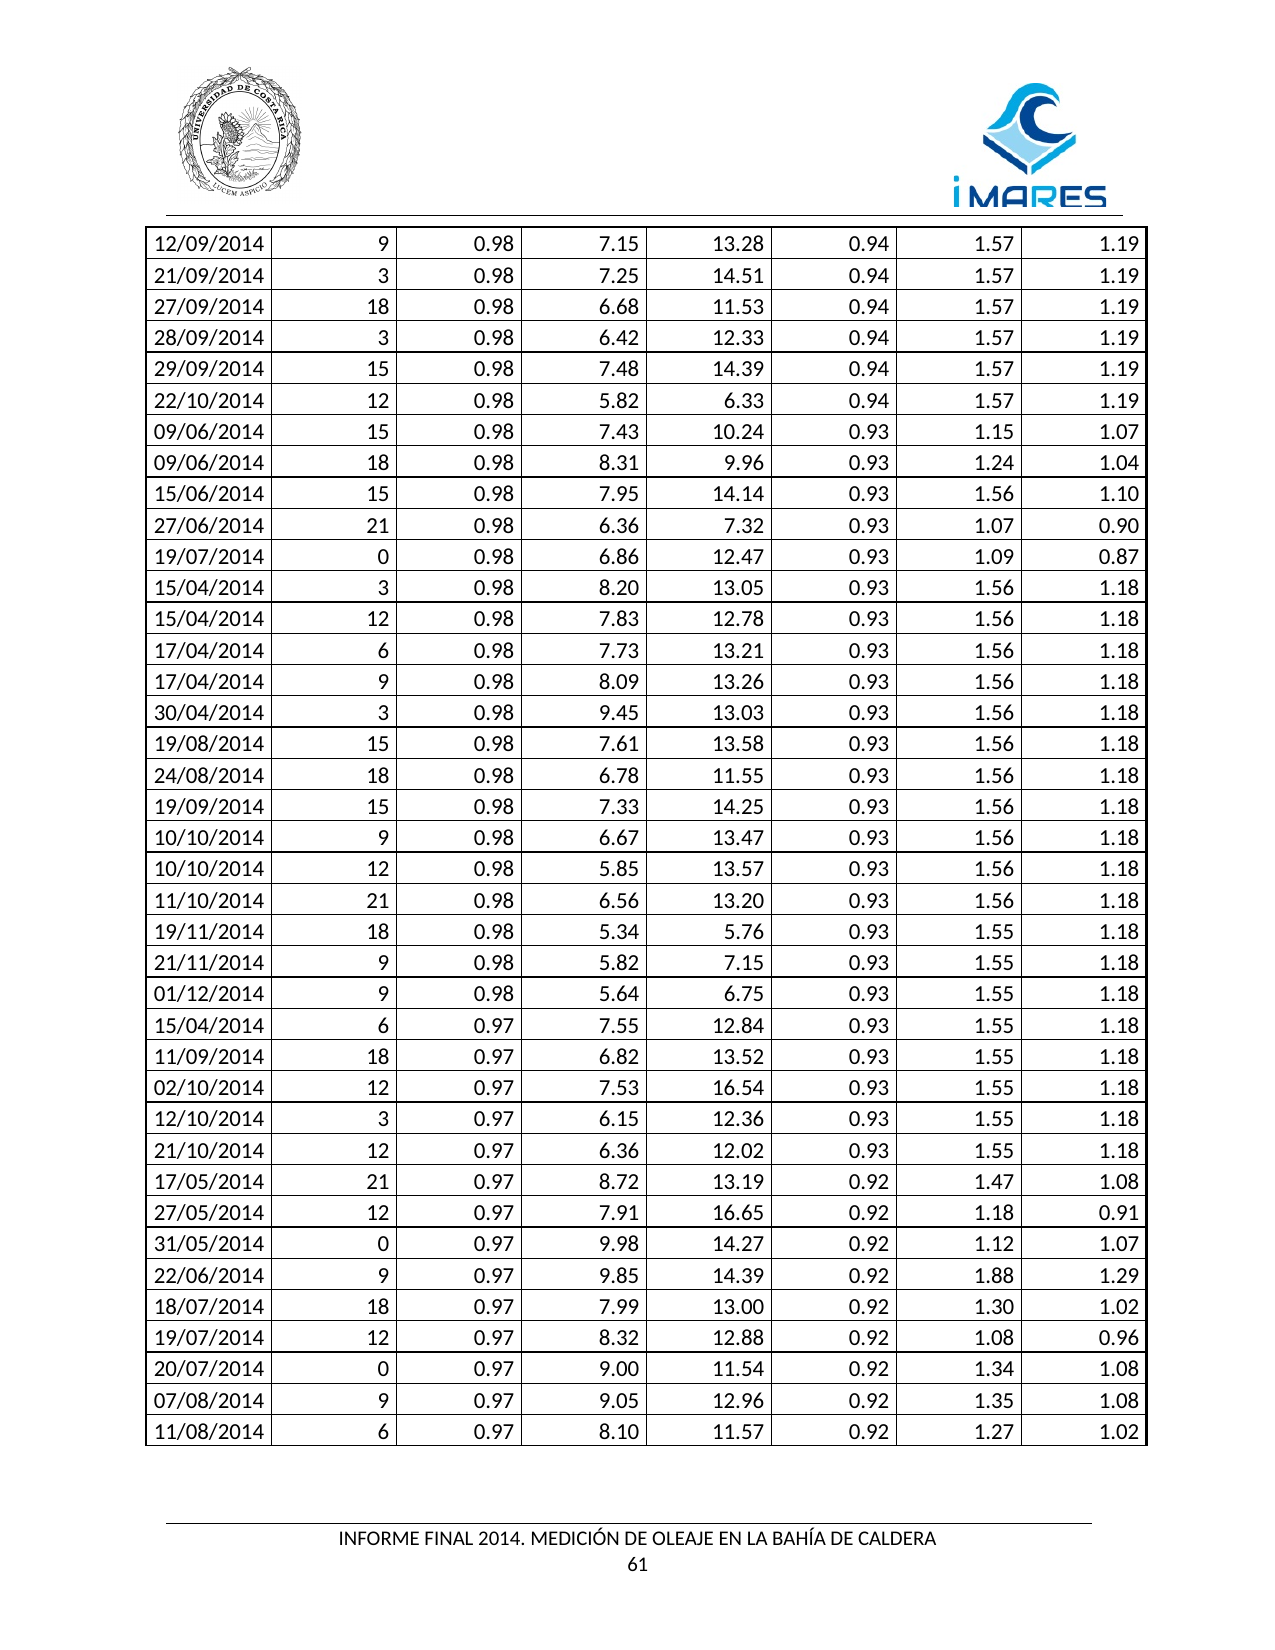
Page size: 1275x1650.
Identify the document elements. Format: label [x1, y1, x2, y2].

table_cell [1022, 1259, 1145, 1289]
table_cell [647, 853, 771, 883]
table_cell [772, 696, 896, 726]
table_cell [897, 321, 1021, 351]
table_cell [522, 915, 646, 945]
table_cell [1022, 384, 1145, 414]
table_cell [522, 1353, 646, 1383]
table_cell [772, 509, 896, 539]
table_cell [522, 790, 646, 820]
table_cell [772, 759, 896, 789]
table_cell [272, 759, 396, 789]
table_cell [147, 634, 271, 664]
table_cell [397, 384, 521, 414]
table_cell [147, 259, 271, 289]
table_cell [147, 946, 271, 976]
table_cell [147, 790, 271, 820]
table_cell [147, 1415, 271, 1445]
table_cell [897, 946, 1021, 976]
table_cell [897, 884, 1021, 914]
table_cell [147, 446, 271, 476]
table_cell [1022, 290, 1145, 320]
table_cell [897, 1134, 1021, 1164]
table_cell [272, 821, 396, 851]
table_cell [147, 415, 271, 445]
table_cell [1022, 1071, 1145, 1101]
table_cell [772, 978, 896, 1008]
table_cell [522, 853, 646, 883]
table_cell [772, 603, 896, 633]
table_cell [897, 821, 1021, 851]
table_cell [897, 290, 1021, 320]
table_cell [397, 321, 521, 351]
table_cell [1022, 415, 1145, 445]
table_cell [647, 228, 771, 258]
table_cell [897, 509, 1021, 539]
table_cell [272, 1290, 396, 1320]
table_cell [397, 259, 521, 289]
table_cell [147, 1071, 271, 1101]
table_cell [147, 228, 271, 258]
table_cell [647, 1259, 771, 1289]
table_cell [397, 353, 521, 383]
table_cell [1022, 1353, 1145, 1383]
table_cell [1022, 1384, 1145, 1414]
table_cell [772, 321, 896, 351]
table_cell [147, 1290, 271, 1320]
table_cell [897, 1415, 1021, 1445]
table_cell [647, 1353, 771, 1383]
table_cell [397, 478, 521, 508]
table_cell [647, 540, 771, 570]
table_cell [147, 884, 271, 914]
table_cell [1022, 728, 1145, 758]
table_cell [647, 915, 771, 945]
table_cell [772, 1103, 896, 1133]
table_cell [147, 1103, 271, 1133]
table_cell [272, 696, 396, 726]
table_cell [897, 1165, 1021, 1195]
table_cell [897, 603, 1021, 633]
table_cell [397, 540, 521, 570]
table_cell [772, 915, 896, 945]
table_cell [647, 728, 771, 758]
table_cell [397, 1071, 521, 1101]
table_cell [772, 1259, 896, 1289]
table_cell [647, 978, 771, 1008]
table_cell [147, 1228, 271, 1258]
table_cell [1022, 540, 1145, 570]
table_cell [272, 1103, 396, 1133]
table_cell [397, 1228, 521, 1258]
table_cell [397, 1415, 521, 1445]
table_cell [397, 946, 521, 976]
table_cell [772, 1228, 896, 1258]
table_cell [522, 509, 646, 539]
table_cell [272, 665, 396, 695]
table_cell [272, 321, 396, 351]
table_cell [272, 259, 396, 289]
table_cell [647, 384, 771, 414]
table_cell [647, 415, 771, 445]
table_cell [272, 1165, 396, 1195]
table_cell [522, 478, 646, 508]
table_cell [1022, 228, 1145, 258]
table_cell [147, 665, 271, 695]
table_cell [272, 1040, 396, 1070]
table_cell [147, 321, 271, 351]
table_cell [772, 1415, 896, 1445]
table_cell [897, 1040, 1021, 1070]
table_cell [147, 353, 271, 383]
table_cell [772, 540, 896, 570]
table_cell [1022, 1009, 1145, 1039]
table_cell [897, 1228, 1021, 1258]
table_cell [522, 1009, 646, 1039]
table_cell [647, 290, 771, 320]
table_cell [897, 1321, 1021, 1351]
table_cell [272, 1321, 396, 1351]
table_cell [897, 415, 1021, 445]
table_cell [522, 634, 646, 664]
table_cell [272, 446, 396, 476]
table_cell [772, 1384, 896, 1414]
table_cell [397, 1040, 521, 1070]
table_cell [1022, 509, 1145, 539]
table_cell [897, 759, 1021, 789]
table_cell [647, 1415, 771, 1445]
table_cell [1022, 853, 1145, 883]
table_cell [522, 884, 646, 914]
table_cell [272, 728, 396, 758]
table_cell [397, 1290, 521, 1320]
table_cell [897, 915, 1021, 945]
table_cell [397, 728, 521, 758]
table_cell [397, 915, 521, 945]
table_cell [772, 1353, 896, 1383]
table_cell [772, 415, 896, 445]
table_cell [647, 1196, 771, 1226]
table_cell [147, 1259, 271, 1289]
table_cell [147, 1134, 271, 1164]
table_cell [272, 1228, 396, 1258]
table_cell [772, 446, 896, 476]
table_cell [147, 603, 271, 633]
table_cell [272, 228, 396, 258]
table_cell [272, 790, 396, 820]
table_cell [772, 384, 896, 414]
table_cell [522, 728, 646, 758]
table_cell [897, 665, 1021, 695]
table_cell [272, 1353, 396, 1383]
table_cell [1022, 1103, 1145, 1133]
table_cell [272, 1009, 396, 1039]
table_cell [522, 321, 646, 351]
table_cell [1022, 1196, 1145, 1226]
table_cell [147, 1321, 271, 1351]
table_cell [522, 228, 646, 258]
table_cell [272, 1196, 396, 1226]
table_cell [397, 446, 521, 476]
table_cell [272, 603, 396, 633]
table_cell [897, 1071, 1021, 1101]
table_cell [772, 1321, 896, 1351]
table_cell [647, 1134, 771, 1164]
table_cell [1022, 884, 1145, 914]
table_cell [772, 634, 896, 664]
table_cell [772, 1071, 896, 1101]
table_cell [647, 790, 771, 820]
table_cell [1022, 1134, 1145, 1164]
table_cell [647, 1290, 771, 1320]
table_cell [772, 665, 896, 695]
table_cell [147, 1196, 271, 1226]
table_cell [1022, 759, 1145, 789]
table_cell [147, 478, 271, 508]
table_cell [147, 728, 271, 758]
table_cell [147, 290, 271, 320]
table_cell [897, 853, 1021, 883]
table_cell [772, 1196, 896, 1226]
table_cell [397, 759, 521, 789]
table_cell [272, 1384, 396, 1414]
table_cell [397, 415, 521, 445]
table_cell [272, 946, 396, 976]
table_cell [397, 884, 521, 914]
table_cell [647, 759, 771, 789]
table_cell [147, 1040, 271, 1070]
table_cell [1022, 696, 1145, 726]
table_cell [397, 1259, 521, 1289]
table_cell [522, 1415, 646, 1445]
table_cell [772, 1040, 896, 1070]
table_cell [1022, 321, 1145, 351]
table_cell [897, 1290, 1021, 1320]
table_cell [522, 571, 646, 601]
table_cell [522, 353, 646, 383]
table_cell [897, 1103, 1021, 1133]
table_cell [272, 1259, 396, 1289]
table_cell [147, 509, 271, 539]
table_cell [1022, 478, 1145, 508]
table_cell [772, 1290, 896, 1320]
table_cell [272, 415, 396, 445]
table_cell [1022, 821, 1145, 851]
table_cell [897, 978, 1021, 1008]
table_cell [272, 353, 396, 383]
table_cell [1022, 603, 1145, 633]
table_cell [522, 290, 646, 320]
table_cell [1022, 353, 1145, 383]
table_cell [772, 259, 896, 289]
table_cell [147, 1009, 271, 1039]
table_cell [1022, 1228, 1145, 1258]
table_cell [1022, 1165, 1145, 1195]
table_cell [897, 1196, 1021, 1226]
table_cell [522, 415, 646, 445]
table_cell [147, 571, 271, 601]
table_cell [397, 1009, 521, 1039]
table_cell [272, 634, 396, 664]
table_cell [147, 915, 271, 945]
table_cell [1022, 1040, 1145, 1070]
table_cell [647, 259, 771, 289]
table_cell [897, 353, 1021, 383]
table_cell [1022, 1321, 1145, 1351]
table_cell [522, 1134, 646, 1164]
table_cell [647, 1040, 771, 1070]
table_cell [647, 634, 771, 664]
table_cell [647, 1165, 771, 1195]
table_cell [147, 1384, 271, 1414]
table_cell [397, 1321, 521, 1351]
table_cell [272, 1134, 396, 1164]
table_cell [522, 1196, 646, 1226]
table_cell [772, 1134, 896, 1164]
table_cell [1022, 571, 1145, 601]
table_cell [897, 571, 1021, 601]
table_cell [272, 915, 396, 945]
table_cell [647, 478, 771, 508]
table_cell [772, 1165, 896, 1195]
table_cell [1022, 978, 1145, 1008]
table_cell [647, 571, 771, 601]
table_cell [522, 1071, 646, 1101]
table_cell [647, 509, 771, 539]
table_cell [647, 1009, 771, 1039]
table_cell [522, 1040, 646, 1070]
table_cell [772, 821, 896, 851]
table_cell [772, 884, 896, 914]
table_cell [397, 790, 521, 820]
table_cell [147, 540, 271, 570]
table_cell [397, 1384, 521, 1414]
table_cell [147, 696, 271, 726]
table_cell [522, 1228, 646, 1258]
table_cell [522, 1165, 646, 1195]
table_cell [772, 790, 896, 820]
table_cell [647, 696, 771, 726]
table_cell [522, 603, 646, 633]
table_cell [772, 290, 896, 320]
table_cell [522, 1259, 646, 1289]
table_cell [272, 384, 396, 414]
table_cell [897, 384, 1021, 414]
picture [953, 83, 1107, 205]
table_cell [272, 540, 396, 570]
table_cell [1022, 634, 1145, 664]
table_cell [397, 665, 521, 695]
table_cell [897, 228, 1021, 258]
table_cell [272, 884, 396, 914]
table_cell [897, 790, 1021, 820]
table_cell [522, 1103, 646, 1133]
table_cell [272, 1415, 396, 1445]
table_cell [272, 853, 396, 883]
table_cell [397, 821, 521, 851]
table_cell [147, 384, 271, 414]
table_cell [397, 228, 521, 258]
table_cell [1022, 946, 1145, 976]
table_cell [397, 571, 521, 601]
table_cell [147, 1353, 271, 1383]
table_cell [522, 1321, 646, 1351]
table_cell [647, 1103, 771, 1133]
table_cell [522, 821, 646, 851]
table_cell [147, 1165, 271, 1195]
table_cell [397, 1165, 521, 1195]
picture [177, 66, 303, 204]
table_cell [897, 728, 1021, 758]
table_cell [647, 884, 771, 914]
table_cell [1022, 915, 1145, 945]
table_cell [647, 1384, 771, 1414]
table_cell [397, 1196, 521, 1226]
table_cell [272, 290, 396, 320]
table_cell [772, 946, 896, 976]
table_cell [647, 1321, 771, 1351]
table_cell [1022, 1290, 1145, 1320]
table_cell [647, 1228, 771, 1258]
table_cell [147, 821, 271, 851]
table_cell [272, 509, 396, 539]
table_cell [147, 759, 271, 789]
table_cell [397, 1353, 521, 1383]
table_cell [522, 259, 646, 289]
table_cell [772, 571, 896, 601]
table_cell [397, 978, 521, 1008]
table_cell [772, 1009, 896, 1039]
picture [1036, 190, 1052, 205]
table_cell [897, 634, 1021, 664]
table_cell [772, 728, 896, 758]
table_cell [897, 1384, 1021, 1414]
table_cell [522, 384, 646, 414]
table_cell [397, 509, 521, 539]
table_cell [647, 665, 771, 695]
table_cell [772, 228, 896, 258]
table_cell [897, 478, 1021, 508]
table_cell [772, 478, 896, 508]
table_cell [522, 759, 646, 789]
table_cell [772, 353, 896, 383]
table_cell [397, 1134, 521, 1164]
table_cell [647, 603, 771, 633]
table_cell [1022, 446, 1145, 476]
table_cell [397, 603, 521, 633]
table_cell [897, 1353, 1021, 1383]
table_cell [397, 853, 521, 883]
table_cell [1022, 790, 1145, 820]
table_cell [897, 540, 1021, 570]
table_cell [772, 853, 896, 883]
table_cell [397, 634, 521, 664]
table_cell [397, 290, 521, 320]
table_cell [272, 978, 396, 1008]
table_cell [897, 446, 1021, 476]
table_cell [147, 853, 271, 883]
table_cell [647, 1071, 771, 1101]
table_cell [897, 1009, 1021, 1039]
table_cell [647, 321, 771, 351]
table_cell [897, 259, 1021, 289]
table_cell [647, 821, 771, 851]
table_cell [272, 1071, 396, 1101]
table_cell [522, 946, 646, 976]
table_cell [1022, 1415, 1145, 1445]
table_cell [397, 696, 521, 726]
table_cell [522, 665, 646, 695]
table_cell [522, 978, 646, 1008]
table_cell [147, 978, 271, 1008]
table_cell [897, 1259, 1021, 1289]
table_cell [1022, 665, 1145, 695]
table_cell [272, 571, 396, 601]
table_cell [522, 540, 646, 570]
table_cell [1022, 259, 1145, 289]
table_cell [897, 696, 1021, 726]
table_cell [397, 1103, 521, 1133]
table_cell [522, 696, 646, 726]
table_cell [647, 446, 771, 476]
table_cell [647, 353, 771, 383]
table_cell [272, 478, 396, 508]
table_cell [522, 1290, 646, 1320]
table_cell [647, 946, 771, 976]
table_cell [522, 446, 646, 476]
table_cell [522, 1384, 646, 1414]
